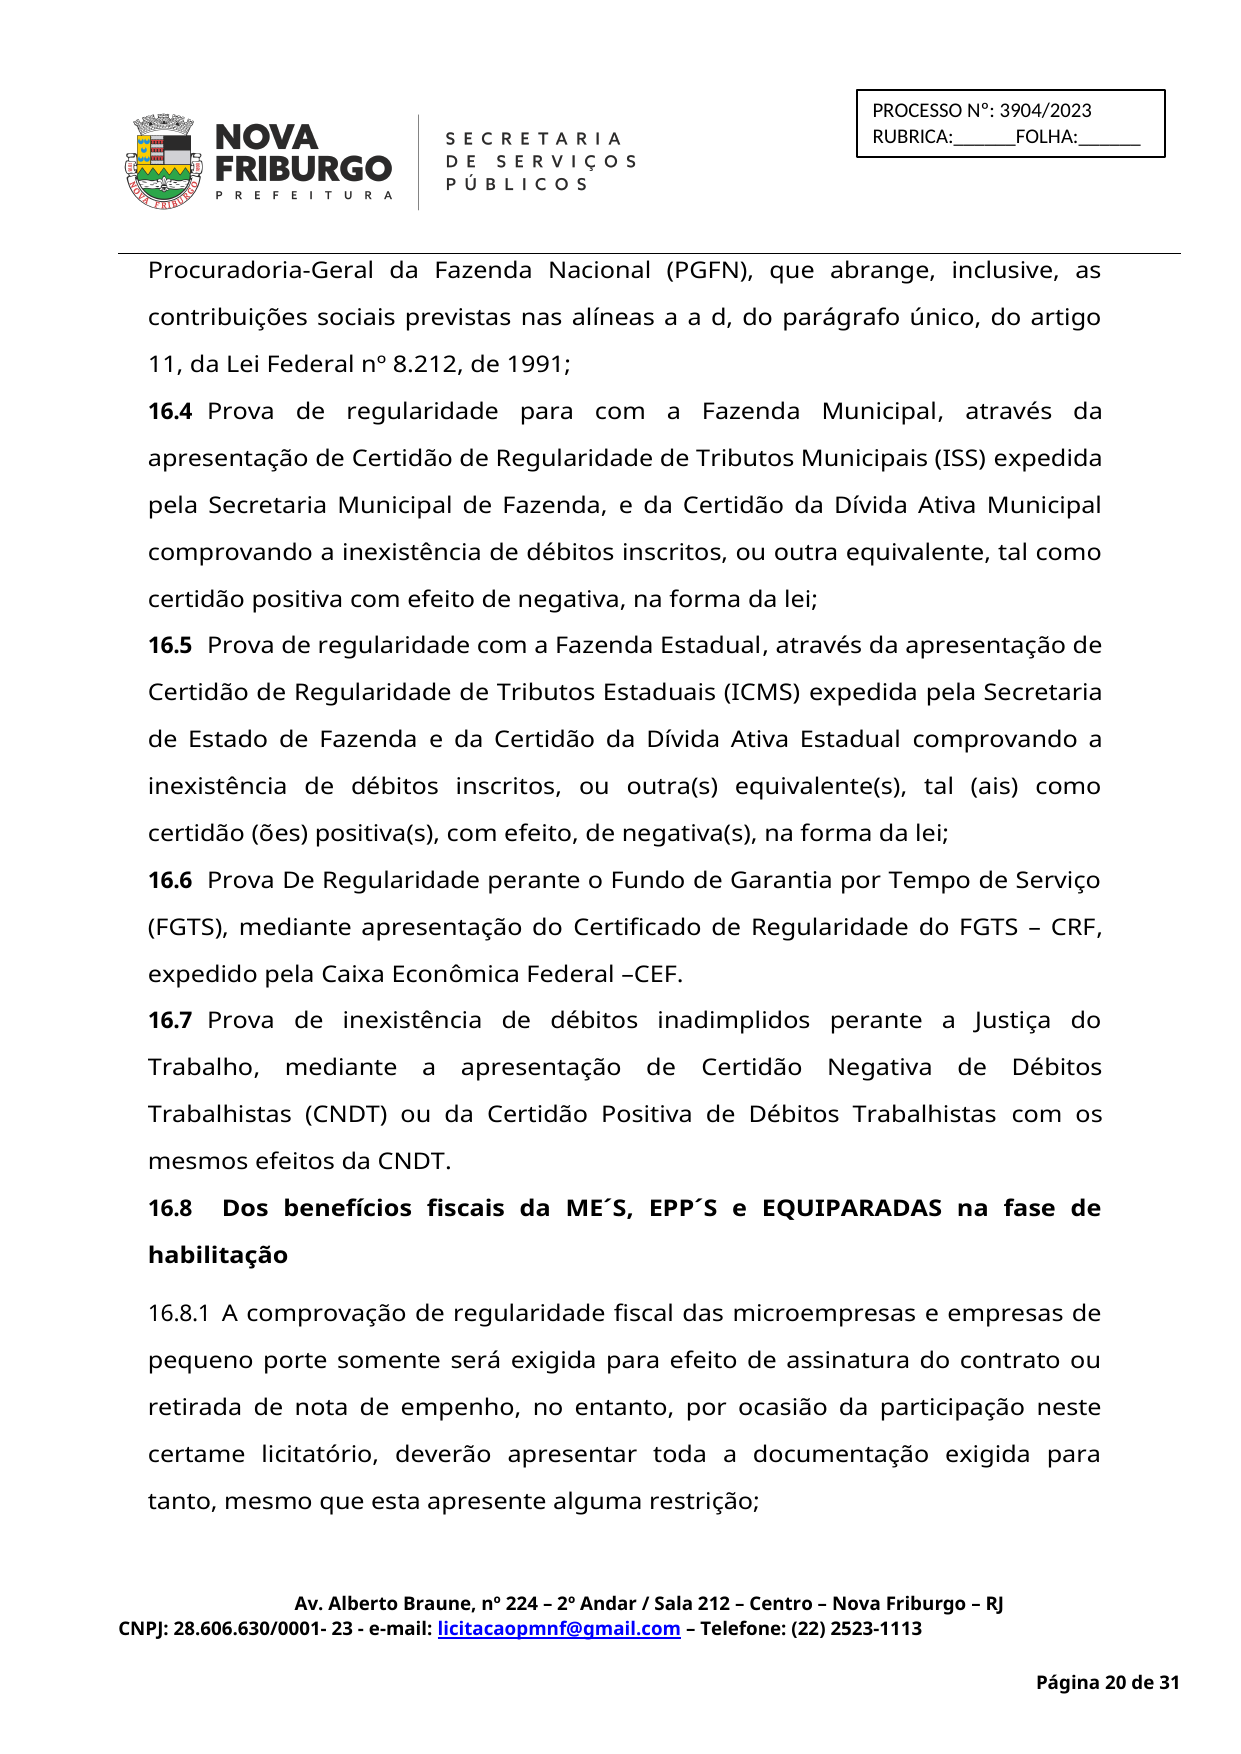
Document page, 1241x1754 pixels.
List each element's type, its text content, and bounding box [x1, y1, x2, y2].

list Prova de regularidade para com a Fazenda Municipal, através da apresentação de Certidão de Regularidade de Tributos Municipais (ISS) expedida pela Secretaria Municipal de Fazenda, e da Certidão da Dívida Ativa Municipal comprovando a inexistência de débitos inscritos, ou outra equivalente, tal como certidão positiva com efeito de negativa, na forma da lei; [148, 395, 1103, 614]
list Dos benefícios fiscais da ME´S, EPP´S e EQUIPARADAS na fase de habilitação [148, 1192, 1103, 1270]
list Prova de regularidade com a Fazenda Estadual, através da apresentação de Certidão de Regularidade de Tributos Estaduais (ICMS) expedida pela Secretaria de Estado de Fazenda e da Certidão da Dívida Ativa Estadual comprovando a inexistência de débitos inscritos, ou outra(s) equivalente(s), tal (ais) como certidão (ões) positiva(s), com efeito, de negativa(s), na forma da lei; [148, 629, 1103, 848]
picture [118, 97, 653, 222]
list A comprovação de regularidade fiscal das microempresas e empresas de pequeno porte somente será exigida para efeito de assinatura do contrato ou retirada de nota de empenho, no entanto, por ocasião da participação neste certame licitatório, deverão apresentar toda a documentação exigida para tanto, mesmo que esta apresente alguma restrição; [148, 1297, 1103, 1516]
list Prova De Regularidade perante o Fundo de Garantia por Tempo de Serviço (FGTS), mediante apresentação do Certificado de Regularidade do FGTS – CRF, expedido pela Caixa Econômica Federal –CEF. [148, 864, 1103, 989]
list Prova de inexistência de débitos inadimplidos perante a Justiça do Trabalho, mediante a apresentação de Certidão Negativa de Débitos Trabalhistas (CNDT) ou da Certidão Positiva de Débitos Trabalhistas com os mesmos efeitos da CNDT. [148, 1004, 1103, 1176]
